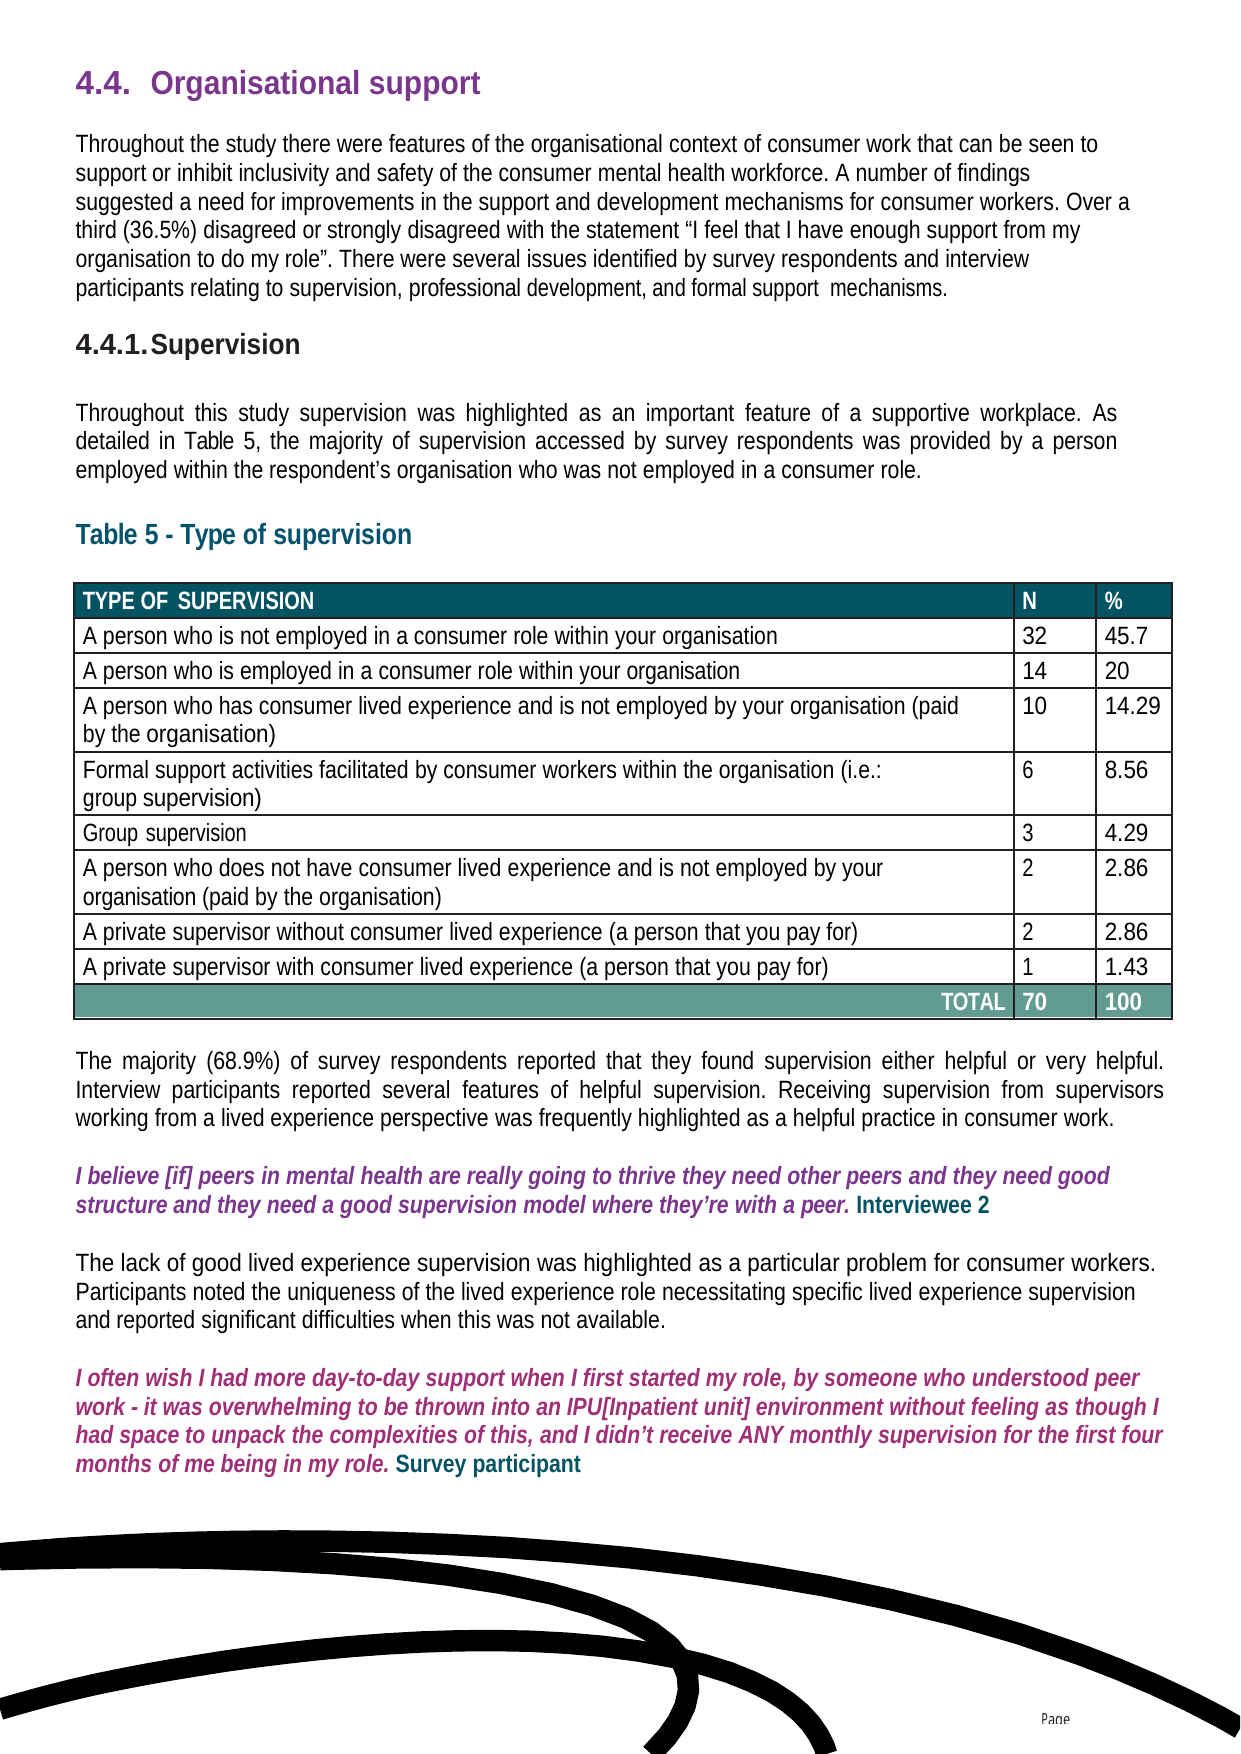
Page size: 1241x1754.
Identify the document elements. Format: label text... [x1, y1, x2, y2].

table_cell 2 [1015, 915, 1095, 948]
table_cell 10 [1015, 689, 1095, 751]
table_cell 3 [1015, 816, 1095, 849]
table_cell 70 [1015, 985, 1095, 1017]
table_cell 6 [1015, 753, 1095, 814]
text The majority (68.9%) of survey respondents reported that they found supervision either helpful or very helpful. Interview participants reported several features of helpful supervision. Receiving supervision from supervisors working from a lived experience perspective was frequently highlighted as a helpful practice in consumer work. [75, 1046, 1164, 1132]
subtitle Supervision [75, 327, 839, 361]
table_cell 2 [1015, 851, 1095, 913]
table_header % [1097, 584, 1171, 617]
table_cell A person who has consumer lived experience and is not employed by your organisation (paid by the organisation) [75, 689, 1013, 751]
table_cell A person who is not employed in a consumer role within your organisation [75, 619, 1013, 652]
table_cell Group supervision [75, 816, 1013, 849]
table_cell 2.86 [1097, 851, 1171, 913]
table_cell A private supervisor with consumer lived experience (a person that you pay for) [75, 950, 1013, 983]
table_cell Formal support activities facilitated by consumer workers within the organisation (i.e.: group supervision) [75, 753, 1013, 814]
table_header TYPE OF SUPERVISION [75, 584, 1013, 617]
subtitle I believe [if] peers in mental health are really going to thrive they need other peers and they need good structure and they need a good supervision model where they’re with a peer. Interviewee 2 [75, 1161, 1164, 1219]
table_cell 2.86 [1097, 915, 1171, 948]
table_cell 100 [1097, 985, 1171, 1017]
text Throughout this study supervision was highlighted as an important feature of a supportive workplace. As detailed in Table 5, the majority of supervision accessed by survey respondents was provided by a person employed within the respondent’s organisation who was not employed in a consumer role. [75, 397, 1118, 484]
text The lack of good lived experience supervision was highlighted as a particular problem for consumer workers. Participants noted the uniqueness of the lived experience role necessitating specific lived experience supervision and reported significant difficulties when this was not available. [75, 1248, 1164, 1334]
table_cell 20 [1097, 654, 1171, 687]
table_cell 1.43 [1097, 950, 1171, 983]
table_cell A person who does not have consumer lived experience and is not employed by your organisation (paid by the organisation) [75, 851, 1013, 913]
table_cell TOTAL [75, 985, 1013, 1017]
subtitle Table 5 - Type of supervision [75, 517, 839, 551]
table_cell A private supervisor without consumer lived experience (a person that you pay for) [75, 915, 1013, 948]
table_cell 32 [1015, 619, 1095, 652]
subtitle I often wish I had more day-to-day support when I first started my role, by someone who understood peer work - it was overwhelming to be thrown into an IPU[Inpatient unit] environment without feeling as though I had space to unpack the complexities of this, and I didn’t receive ANY monthly supervision for the first four months of me being in my role. Survey participant [75, 1363, 1164, 1478]
table_cell 1 [1015, 950, 1095, 983]
table_cell 14 [1015, 654, 1095, 687]
table_cell 4.29 [1097, 816, 1171, 849]
table_cell 45.7 [1097, 619, 1171, 652]
text Throughout the study there were features of the organisational context of consumer work that can be seen to support or inhibit inclusivity and safety of the consumer mental health workforce. A number of findings suggested a need for improvements in the support and development mechanisms for consumer workers. Over a third (36.5%) disagreed or strongly disagreed with the statement “I feel that I have enough support from my organisation to do my role”. There were several issues identified by survey respondents and interview participants relating to supervision, professional development, and formal support mechanisms. [75, 129, 1133, 302]
table_cell 14.29 [1097, 689, 1171, 751]
table_cell 8.56 [1097, 753, 1171, 814]
table_cell A person who is employed in a consumer role within your organisation [75, 654, 1013, 687]
subtitle Organisational support [75, 63, 839, 102]
table_header N [1015, 584, 1095, 617]
